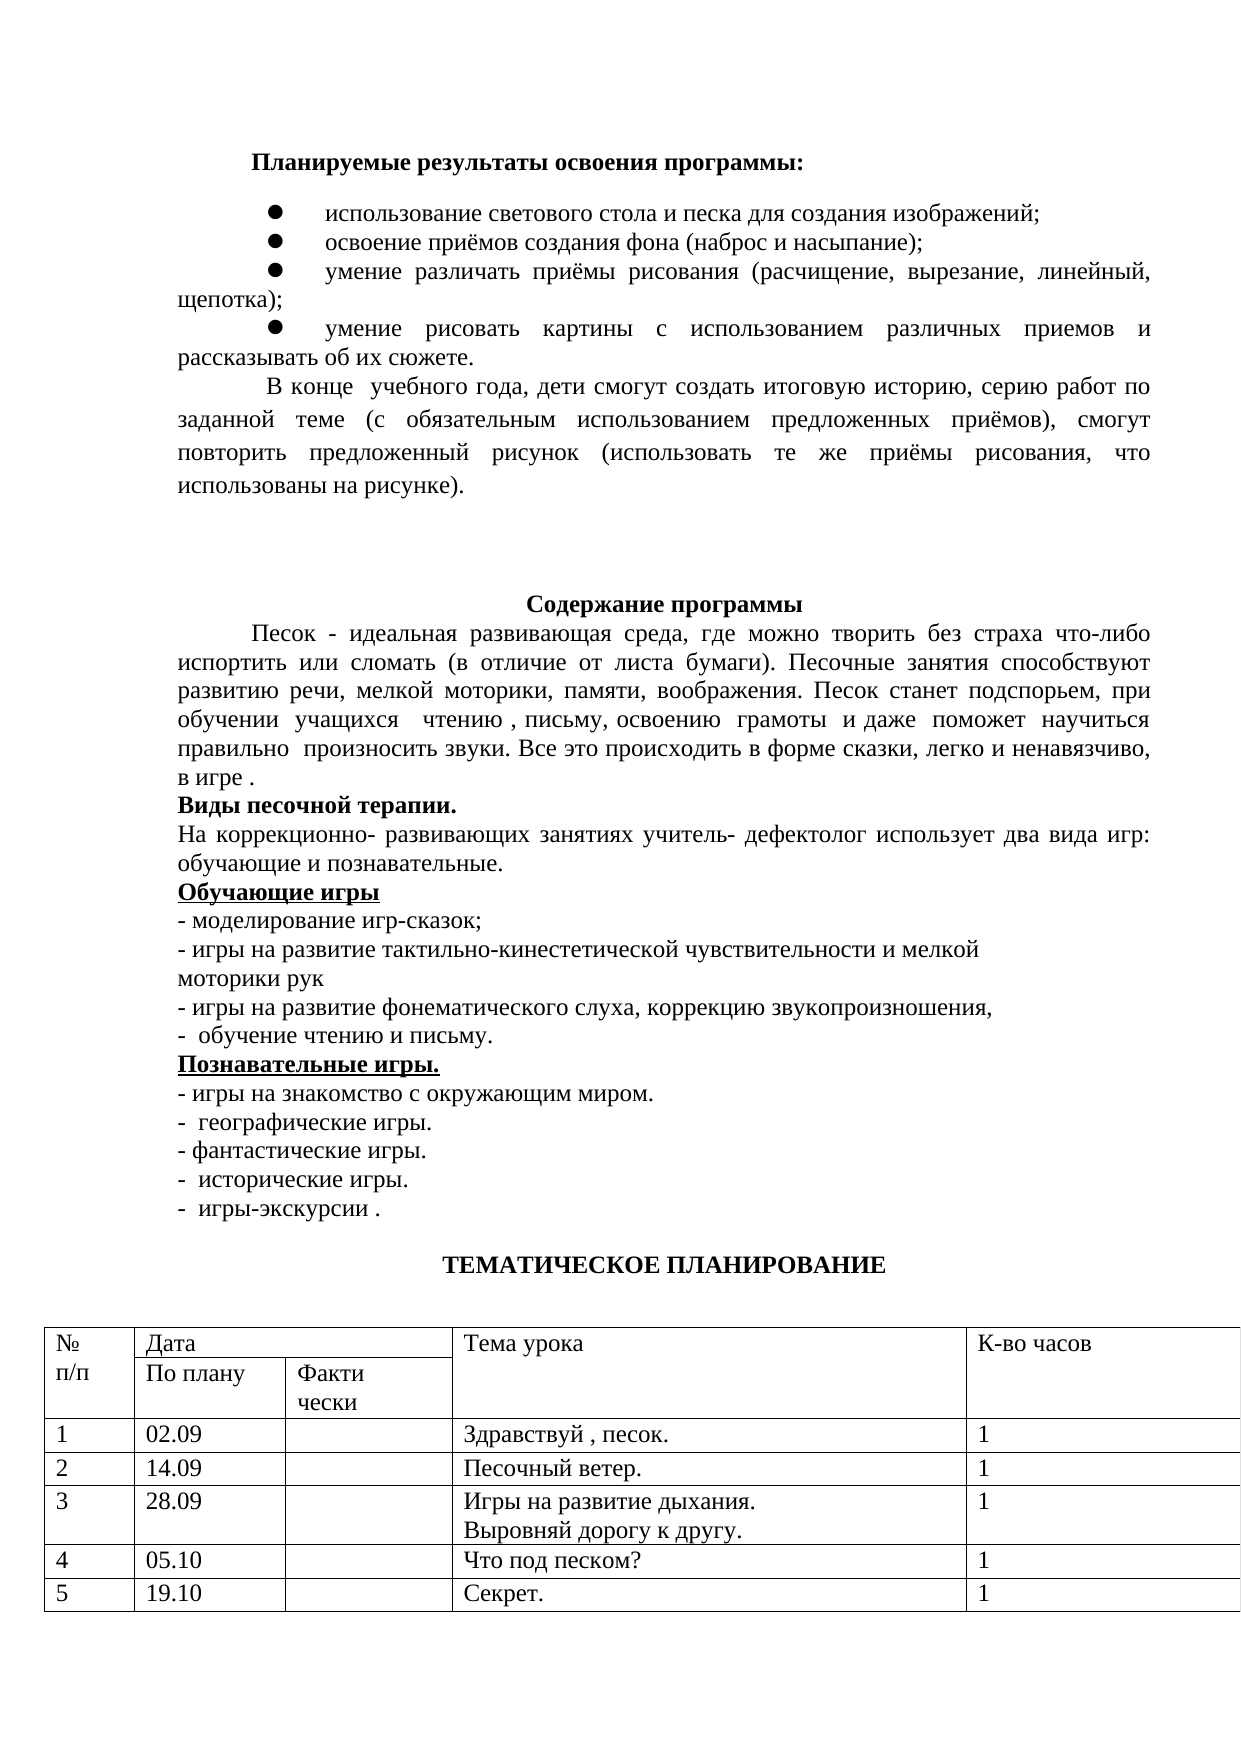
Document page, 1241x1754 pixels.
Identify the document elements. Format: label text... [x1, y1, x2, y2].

table_cell Игры на развитие дыхания. Выровняй дорогу к другу. [453, 1486, 966, 1544]
text - игры на знакомство с окружающим миром. [177, 1078, 1152, 1107]
table_cell 4 [45, 1545, 134, 1577]
list использование светового стола и песка для создания изображений; [177, 198, 1152, 227]
text Планируемые результаты освоения программы: [177, 147, 1152, 176]
text - моделирование игр-сказок; [177, 905, 1152, 934]
list умение различать приёмы рисования (расчищение, вырезание, линейный, щепотка); [177, 256, 1152, 313]
table_header К-во часов [967, 1328, 1240, 1418]
table_cell 28.09 [135, 1486, 285, 1544]
table_cell [286, 1453, 452, 1485]
text Песок - идеальная развивающая среда, где можно творить без страха что-либо испортить или сломать (в отличие от листа бумаги). Песочные занятия способствуют развитию речи, мелкой моторики, памяти, воображения. Песок станет подспорьем, при обучении учащихся чтению , письму, освоению грамоты и даже поможет научиться правильно произносить звуки. Все это происходить в форме сказки, легко и ненавязчиво, в игре . [177, 618, 1152, 790]
text - исторические игры. [177, 1164, 1152, 1193]
table_cell Песочный ветер. [453, 1453, 966, 1485]
text - обучение чтению и письму. [177, 1020, 1152, 1049]
table_header Тема урока [453, 1328, 966, 1418]
text Обучающие игры [177, 877, 1152, 905]
table_cell 1 [967, 1486, 1240, 1544]
text - фантастические игры. [177, 1135, 1152, 1164]
text - географические игры. [177, 1107, 1152, 1135]
text Виды песочной терапии. [177, 790, 1152, 819]
table_cell 1 [967, 1419, 1240, 1452]
table_cell 14.09 [135, 1453, 285, 1485]
table_header № п/п [45, 1328, 134, 1418]
list умение рисовать картины с использованием различных приемов и рассказывать об их сюжете. [177, 313, 1152, 371]
list освоение приёмов создания фона (наброс и насыпание); [177, 227, 1152, 256]
table_cell Секрет. [453, 1579, 966, 1611]
text Познавательные игры. [177, 1049, 1152, 1078]
text моторики рук [177, 963, 1152, 992]
text Содержание программы [177, 589, 1152, 618]
text На коррекционно- развивающих занятиях учитель- дефектолог использует два вида игр: обучающие и познавательные. [177, 819, 1152, 877]
table_cell [286, 1486, 452, 1544]
table_cell 05.10 [135, 1545, 285, 1577]
table_cell [286, 1419, 452, 1452]
text - игры-экскурсии . [177, 1193, 1152, 1222]
text - игры на развитие тактильно-кинестетической чувствительности и мелкой [177, 934, 1152, 963]
table_cell 19.10 [135, 1579, 285, 1611]
table_cell 3 [45, 1486, 134, 1544]
table_cell [286, 1579, 452, 1611]
table_header Дата [135, 1328, 452, 1357]
table_cell 1 [967, 1545, 1240, 1577]
table_cell 1 [967, 1453, 1240, 1485]
table_cell 1 [967, 1579, 1240, 1611]
table_cell Что под песком? [453, 1545, 966, 1577]
table_cell 02.09 [135, 1419, 285, 1452]
text ТЕМАТИЧЕСКОЕ ПЛАНИРОВАНИЕ [177, 1250, 1152, 1279]
table_cell Факти чески [286, 1358, 452, 1418]
list В конце учебного года, дети смогут создать итоговую историю, серию работ по заданной теме (с обязательным использованием предложенных приёмов), смогут повторить предложенный рисунок (использовать те же приёмы рисования, что использованы на рисунке). [177, 371, 1152, 499]
table_cell 2 [45, 1453, 134, 1485]
table_cell Здравствуй , песок. [453, 1419, 966, 1452]
table_cell 1 [45, 1419, 134, 1452]
text - игры на развитие фонематического слуха, коррекцию звукопроизношения, [177, 992, 1152, 1020]
table_cell [286, 1545, 452, 1577]
table_cell По плану [135, 1358, 285, 1418]
table_cell 5 [45, 1579, 134, 1611]
